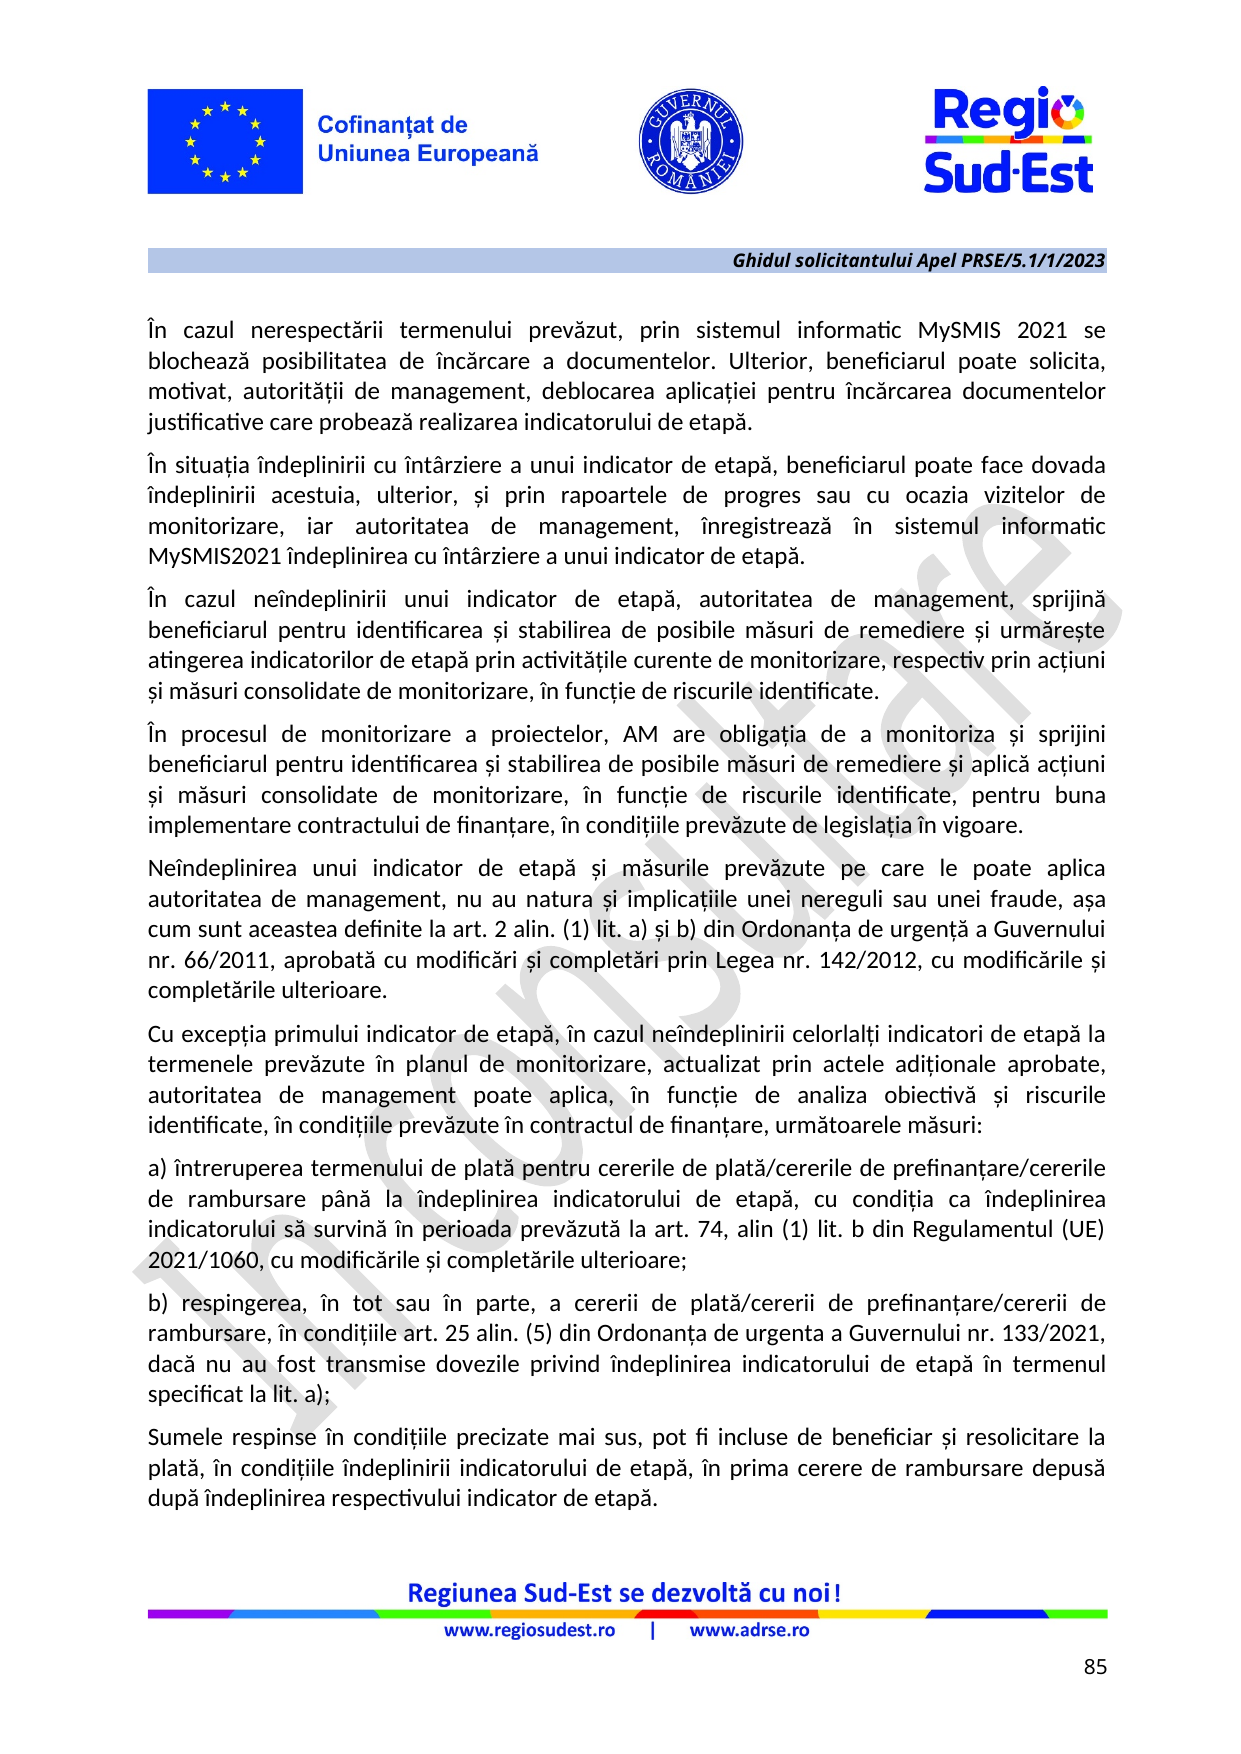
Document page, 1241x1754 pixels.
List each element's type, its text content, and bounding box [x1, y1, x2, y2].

picture [147, 86, 1093, 195]
text a) întreruperea termenului de plată pentru cererile de plată/cererile de prefinanțare/cererile de rambursare până la îndeplinirea indicatorului de etapă, cu condiția ca îndeplinirea indicatorului să survină în perioada prevăzută la art. 74, alin (1) lit. b din Regulamentul (UE) 2021/1060, cu modificările și completările ulterioare; [148, 1152, 1107, 1274]
text În cazul neîndeplinirii unui indicator de etapă, autoritatea de management, sprijină beneficiarul pentru identificarea și stabilirea de posibile măsuri de remediere și urmărește atingerea indicatorilor de etapă prin activitățile curente de monitorizare, respectiv prin acțiuni și măsuri consolidate de monitorizare, în funcție de riscurile identificate. [148, 583, 1107, 706]
text Neîndeplinirea unui indicator de etapă și măsurile prevăzute pe care le poate aplica autoritatea de management, nu au natura și implicațiile unei nereguli sau unei fraude, așa cum sunt aceastea definite la art. 2 alin. (1) lit. a) și b) din Ordonanța de urgență a Guvernului nr. 66/2011, aprobată cu modificări şi completări prin Legea nr. 142/2012, cu modificările și completările ulterioare. [148, 853, 1107, 1005]
text În cazul nerespectării termenului prevăzut, prin sistemul informatic MySMIS 2021 se blochează posibilitatea de încărcare a documentelor. Ulterior, beneficiarul poate solicita, motivat, autorității de management, deblocarea aplicației pentru încărcarea documentelor justificative care probează realizarea indicatorului de etapă. [148, 314, 1107, 436]
text b) respingerea, în tot sau în parte, a cererii de plată/cererii de prefinanțare/cererii de rambursare, în condițiile art. 25 alin. (5) din Ordonanța de urgenta a Guvernului nr. 133/2021, dacă nu au fost transmise dovezile privind îndeplinirea indicatorului de etapă în termenul specificat la lit. a); [148, 1287, 1107, 1409]
text Sumele respinse în condițiile precizate mai sus, pot fi incluse de beneficiar și resolicitare la plată, în condițiile îndeplinirii indicatorului de etapă, în prima cerere de rambursare depusă după îndeplinirea respectivului indicator de etapă. [148, 1421, 1107, 1513]
text Cu excepția primului indicator de etapă, în cazul neîndeplinirii celorlalți indicatori de etapă la termenele prevăzute în planul de monitorizare, actualizat prin actele adiționale aprobate, autoritatea de management poate aplica, în funcție de analiza obiectivă și riscurile identificate, în condițiile prevăzute în contractul de finanțare, următoarele măsuri: [148, 1018, 1107, 1140]
text În procesul de monitorizare a proiectelor, AM are obligația de a monitoriza și sprijini beneficiarul pentru identificarea și stabilirea de posibile măsuri de remediere și aplică acțiuni și măsuri consolidate de monitorizare, în funcție de riscurile identificate, pentru buna implementare contractului de finanțare, în condițiile prevăzute de legislația în vigoare. [148, 718, 1107, 840]
text În situația îndeplinirii cu întârziere a unui indicator de etapă, beneficiarul poate face dovada îndeplinirii acestuia, ulterior, și prin rapoartele de progres sau cu ocazia vizitelor de monitorizare, iar autoritatea de management, înregistrează în sistemul informatic MySMIS2021 îndeplinirea cu întârziere a unui indicator de etapă. [148, 449, 1107, 571]
picture [147, 1582, 1108, 1640]
